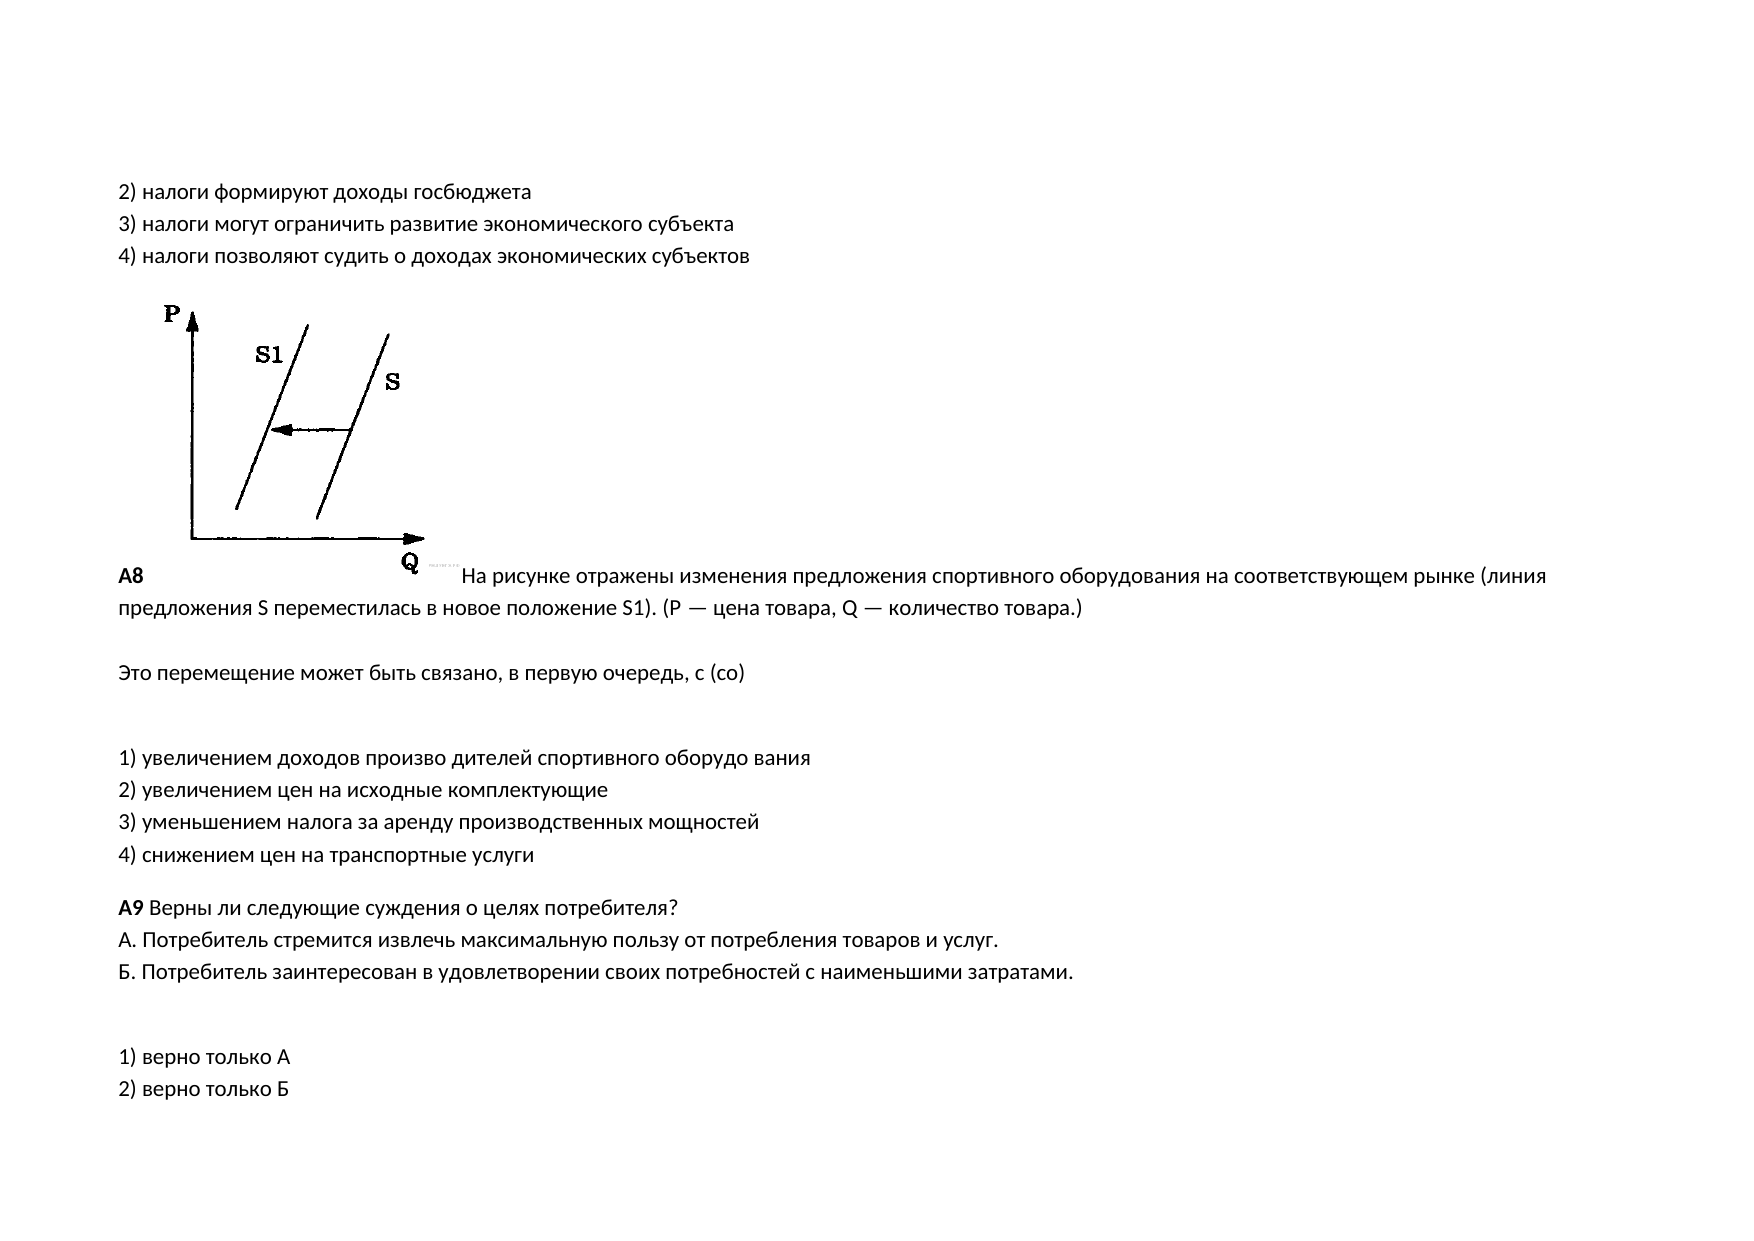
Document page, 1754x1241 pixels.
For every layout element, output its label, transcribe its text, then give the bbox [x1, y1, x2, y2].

text A8 На рисунке отражены изменения предложения спортивного оборудования на соответствующем рынке (линия предложения S переместилась в новое положение S1). (Р — цена товара, Q — количество товара.) Это перемещение может быть связано, в первую очередь, с (со) [118, 294, 1636, 686]
text 1) увеличением доходов произво дителей спортивного оборудо вания 2) увеличением цен на исходные комплектующие 3) уменьшением налога за аренду производственных мощностей 4) снижением цен на транспортные услуги [118, 711, 1636, 868]
text A9 Верны ли следующие суждения о целях потребителя? А. Потребитель стремится извлечь максимальную пользу от потребления товаров и услуг. Б. Потребитель заинтересован в удовлетворении своих потребностей с наименьшими затратами. [118, 893, 1636, 985]
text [118, 177, 1636, 269]
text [118, 1010, 1636, 1102]
picture [148, 294, 462, 584]
